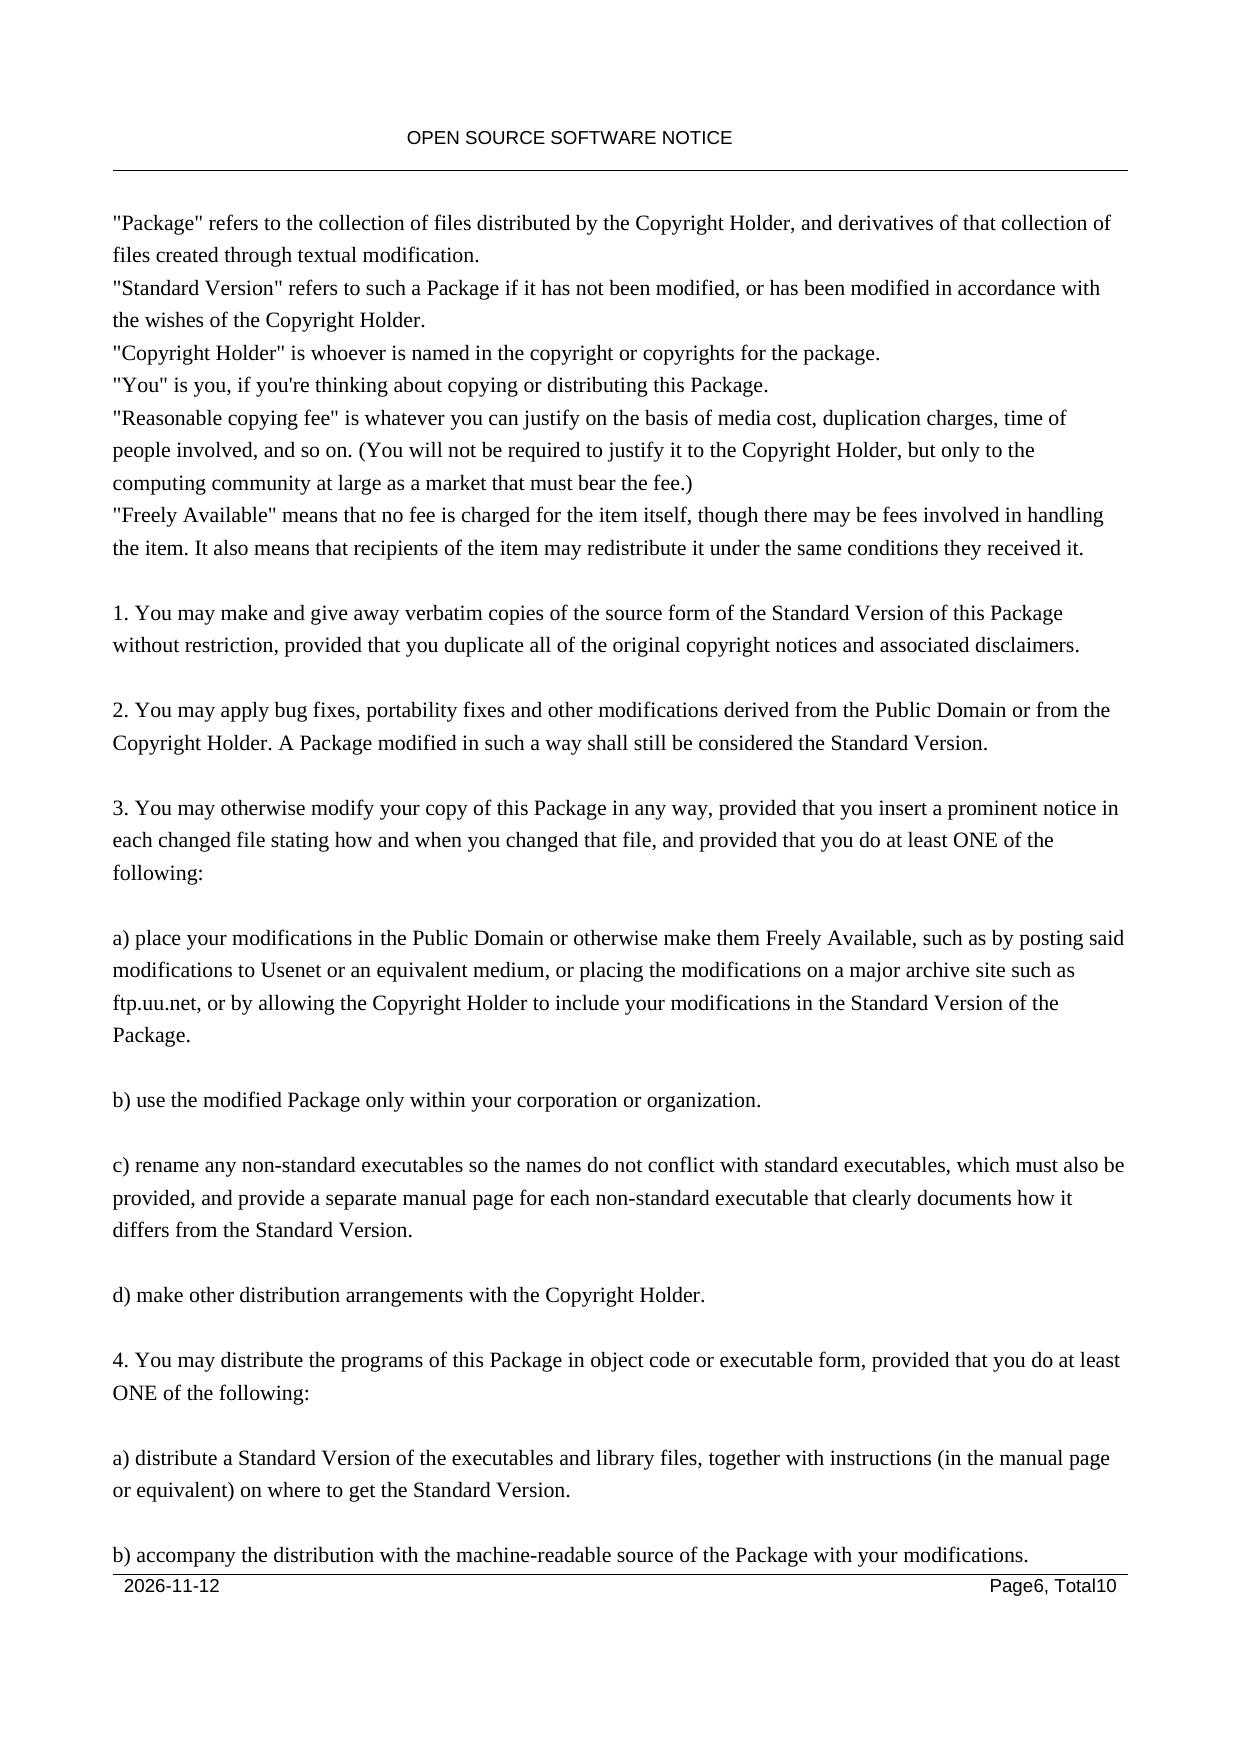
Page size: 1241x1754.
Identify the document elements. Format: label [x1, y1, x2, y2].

text [112, 206, 1128, 1571]
